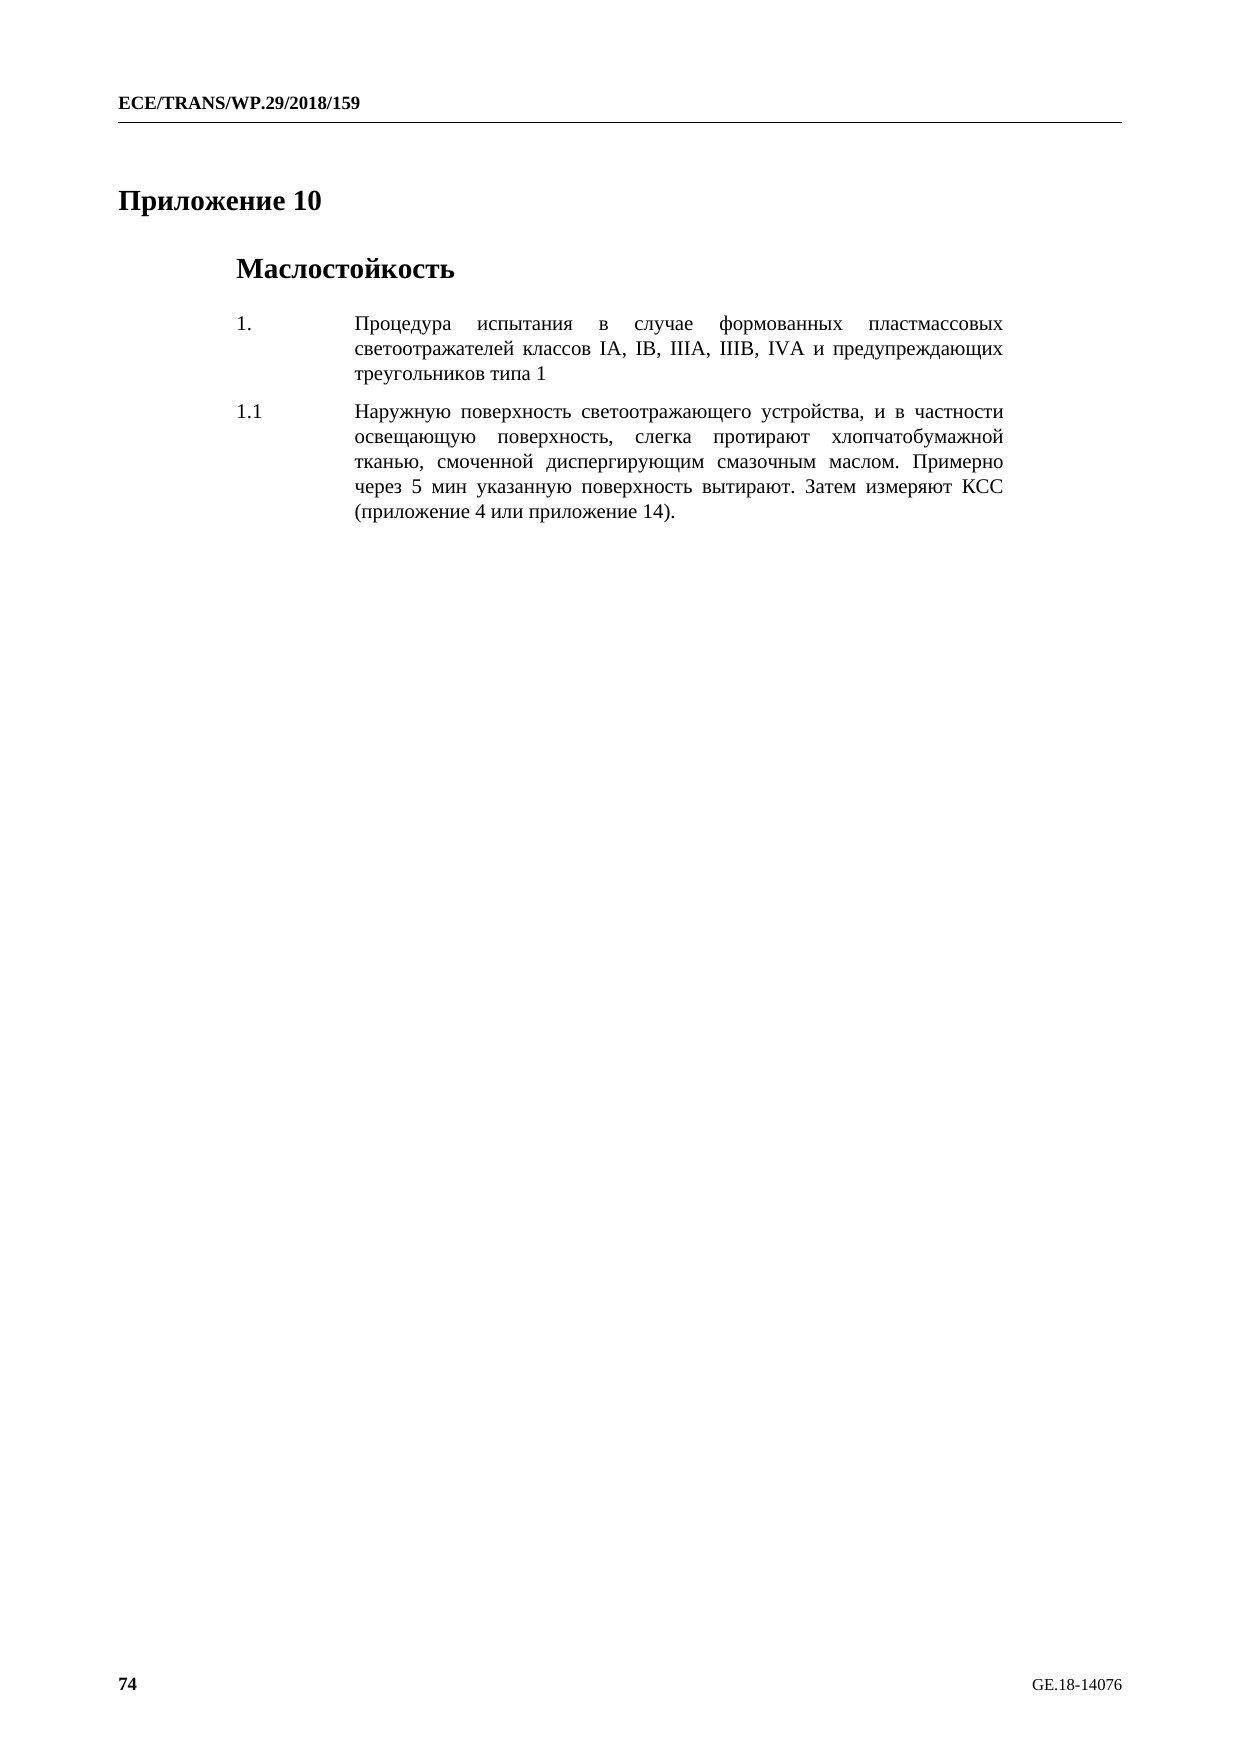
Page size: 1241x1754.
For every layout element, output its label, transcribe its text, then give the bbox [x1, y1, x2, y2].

text 1.1 Наружную поверхность светоотражающего устройства, и в частности освещающую поверхность, слегка протирают хлопчатобумажной тканью, смоченной диспергирующим смазочным маслом. Примерно через 5 мин указанную поверхность вытирают. Затем измеряют КСС (приложение 4 или приложение 14). [236, 398, 1004, 523]
text 1. Процедура испытания в случае формованных пластмассовых светоотражателей классов IA, IB, IIIA, IIIB, IVA и предупреждающих треугольников типа 1 [236, 310, 1004, 385]
text Маслостойкость [118, 254, 1004, 285]
text Приложение 10 [118, 185, 1004, 216]
